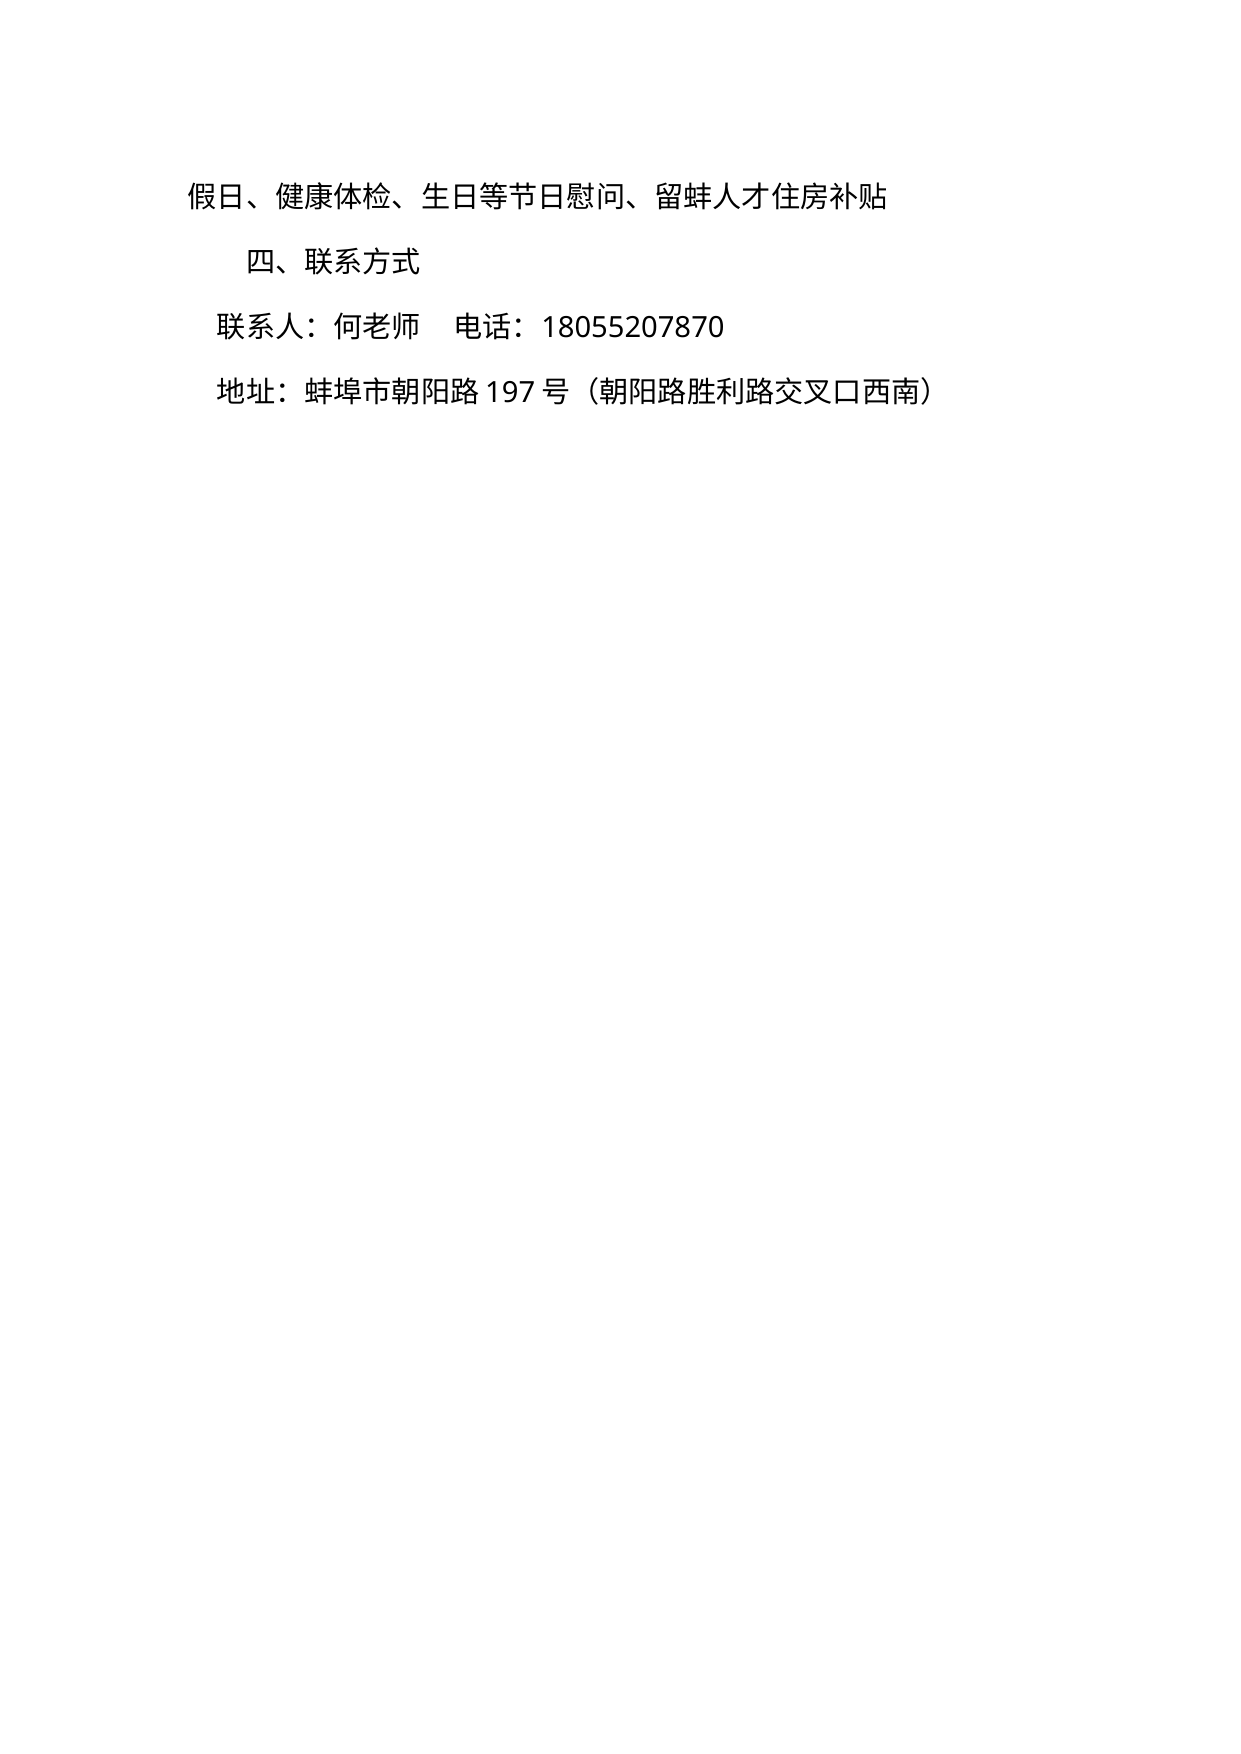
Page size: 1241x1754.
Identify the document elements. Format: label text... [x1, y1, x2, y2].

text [187, 162, 1053, 227]
text 四、联系方式 [187, 227, 1053, 292]
text 地址：蚌埠市朝阳路197号（朝阳路胜利路交叉口西南） [187, 357, 1053, 422]
text 联系人：何老师 电话：18055207870 [187, 292, 1053, 357]
